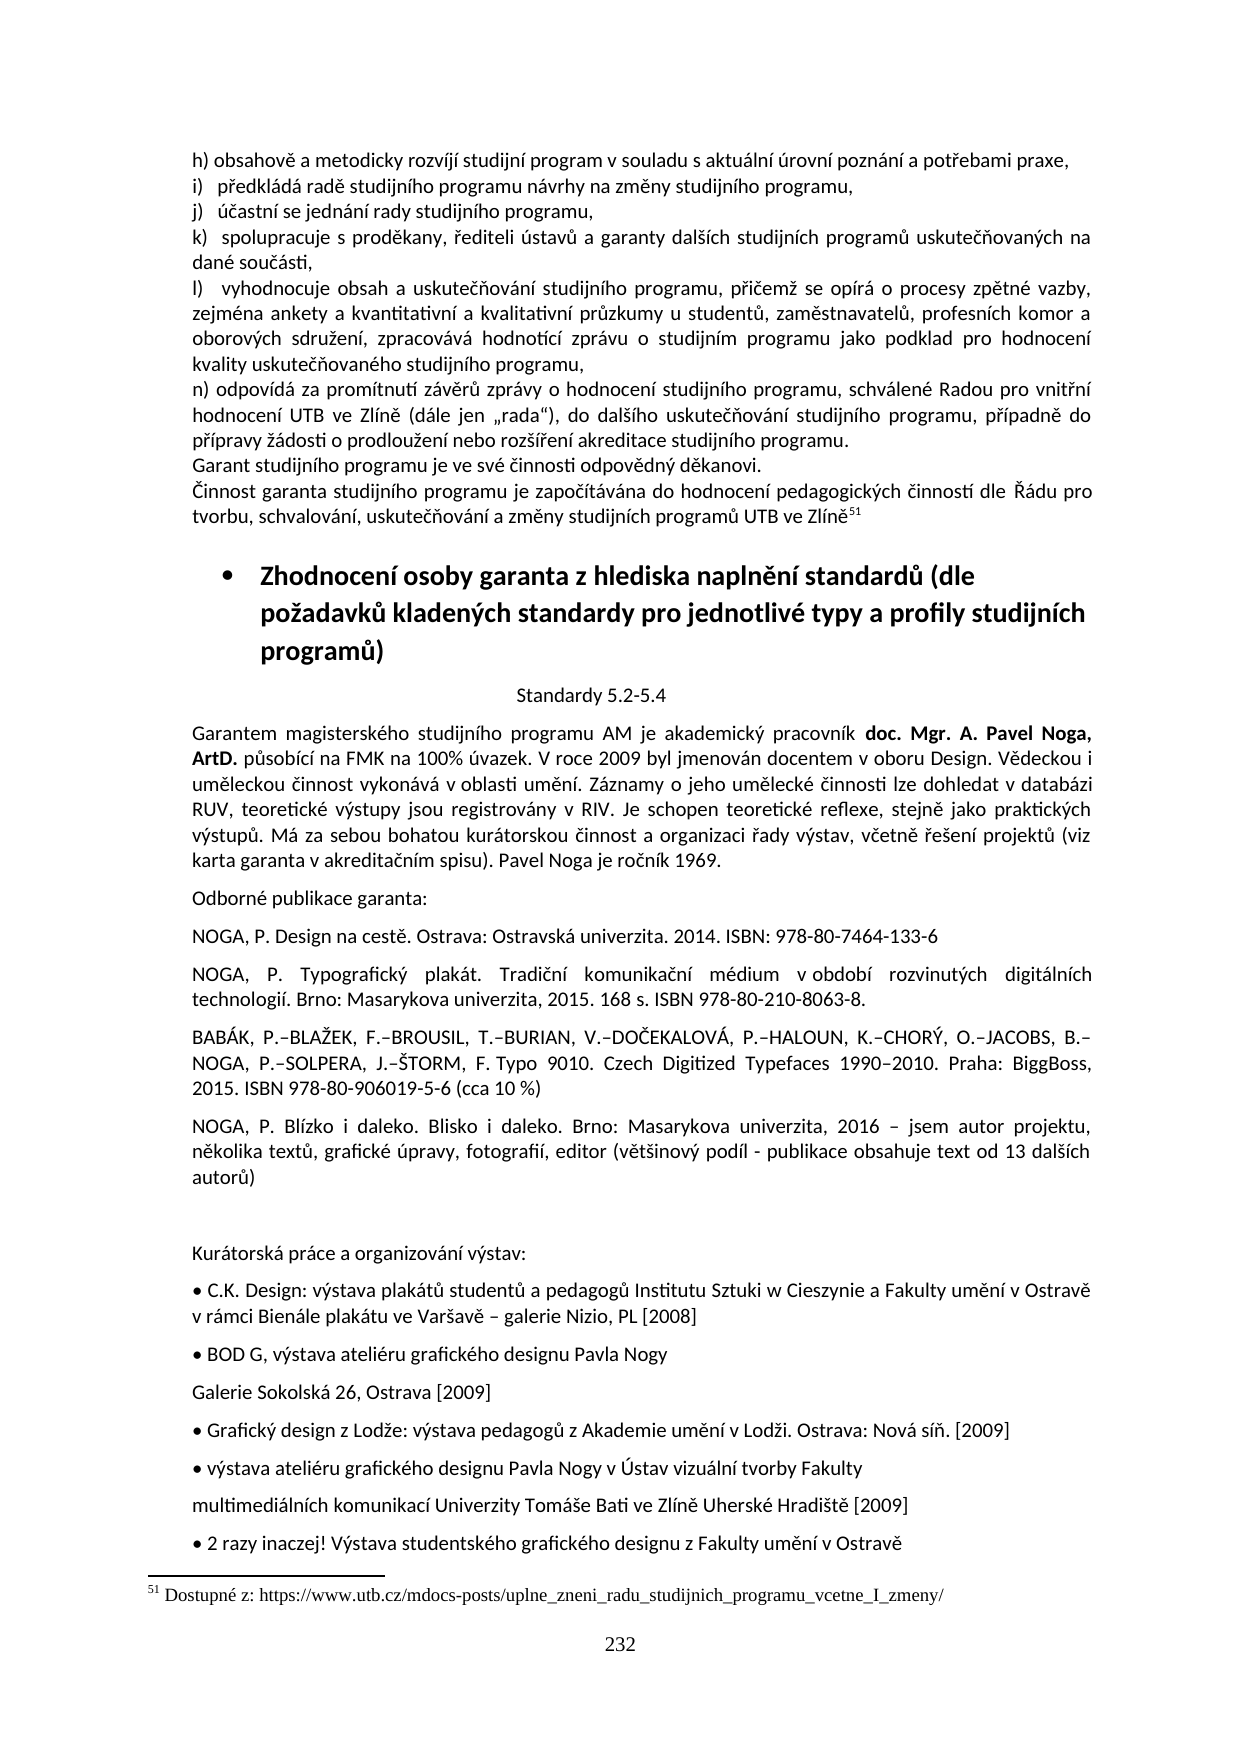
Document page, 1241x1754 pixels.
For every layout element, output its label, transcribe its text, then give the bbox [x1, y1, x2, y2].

text i) předkládá radě studijního programu návrhy na změny studijního programu, [148, 173, 1093, 198]
text Odborné publikace garanta: [192, 885, 1093, 911]
text BABÁK, P.–BLAŽEK, F.–BROUSIL, T.–BURIAN, V.–DOČEKALOVÁ, P.–HALOUN, K.–CHORÝ, O.–JACOBS, B.–NOGA, P.–SOLPERA, J.–ŠTORM, F. Typo 9010. Czech Digitized Typefaces 1990–2010. Praha: BiggBoss, 2015. ISBN 978-80-906019-5-6 (cca 10 %) [192, 1024, 1093, 1101]
text h) obsahově a metodicky rozvíjí studijní program v souladu s aktuální úrovní poznání a potřebami praxe, [192, 148, 1093, 173]
text Standardy 5.2-5.4 [148, 682, 1093, 708]
text k) spolupracuje s proděkany, řediteli ústavů a garanty dalších studijních programů uskutečňovaných na dané součásti, [192, 224, 1093, 275]
text Činnost garanta studijního programu je započítávána do hodnocení pedagogických činností dle Řádu pro tvorbu, schvalování, uskutečňování a změny studijních programů UTB ve Zlíně [192, 478, 1093, 529]
text • BOD G, výstava ateliéru grafického designu Pavla Nogy [192, 1341, 1093, 1366]
text Kurátorská práce a organizování výstav: [192, 1240, 1093, 1265]
text NOGA, P. Typografický plakát. Tradiční komunikační médium v období rozvinutých digitálních technologií. Brno: Masarykova univerzita, 2015. 168 s. ISBN 978-80-210-8063-8. [192, 961, 1093, 1012]
text • 2 razy inaczej! Výstava studentského grafického designu z Fakulty umění v Ostravě [192, 1531, 1093, 1556]
text Garant studijního programu je ve své činnosti odpovědný děkanovi. [148, 453, 1093, 478]
text • C.K. Design: výstava plakátů studentů a pedagogů Institutu Sztuki w Cieszynie a Fakulty umění v Ostravě v rámci Bienále plakátu ve Varšavě – galerie Nizio, PL [2008] [192, 1278, 1093, 1328]
text • Grafický design z Lodže: výstava pedagogů z Akademie umění v Lodži. Ostrava: Nová síň. [2009] [192, 1417, 1093, 1442]
text NOGA, P. Design na cestě. Ostrava: Ostravská univerzita. 2014. ISBN: 978-80-7464-133-6 [192, 923, 1093, 948]
text Galerie Sokolská 26, Ostrava [2009] [192, 1379, 1093, 1404]
subtitle Zhodnocení osoby garanta z hlediska naplnění standardů (dle požadavků kladených standardy pro jednotlivé typy a profily studijních programů) [223, 558, 1093, 667]
text NOGA, P. Blízko i daleko. Blisko i daleko. Brno: Masarykova univerzita, 2016 – jsem autor projektu, několika textů, grafické úpravy, fotografií, editor (většinový podíl - publikace obsahuje text od 13 dalších autorů) [192, 1113, 1093, 1189]
text j) účastní se jednání rady studijního programu, [148, 198, 1093, 224]
text • výstava ateliéru grafického designu Pavla Nogy v Ústav vizuální tvorby Fakulty [192, 1455, 1093, 1480]
text n) odpovídá za promítnutí závěrů zprávy o hodnocení studijního programu, schválené Radou pro vnitřní hodnocení UTB ve Zlíně (dále jen „rada“), do dalšího uskutečňování studijního programu, případně do přípravy žádosti o prodloužení nebo rozšíření akreditace studijního programu. [192, 376, 1093, 453]
text l) vyhodnocuje obsah a uskutečňování studijního programu, přičemž se opírá o procesy zpětné vazby, zejména ankety a kvantitativní a kvalitativní průzkumy u studentů, zaměstnavatelů, profesních komor a oborových sdružení, zpracovává hodnotící zprávu o studijním programu jako podklad pro hodnocení kvality uskutečňovaného studijního programu, [192, 275, 1093, 376]
text multimediálních komunikací Univerzity Tomáše Bati ve Zlíně Uherské Hradiště [2009] [192, 1493, 1093, 1518]
text Garantem magisterského studijního programu AM je akademický pracovník doc. Mgr. A. Pavel Noga, ArtD. působící na FMK na 100% úvazek. V roce 2009 byl jmenován docentem v oboru Design. Vědeckou i uměleckou činnost vykonává v oblasti umění. Záznamy o jeho umělecké činnosti lze dohledat v databázi RUV, teoretické výstupy jsou registrovány v RIV. Je schopen teoretické reflexe, stejně jako praktických výstupů. Má za sebou bohatou kurátorskou činnost a organizaci řady výstav, včetně řešení projektů (viz karta garanta v akreditačním spisu). Pavel Noga je ročník 1969. [192, 720, 1093, 873]
